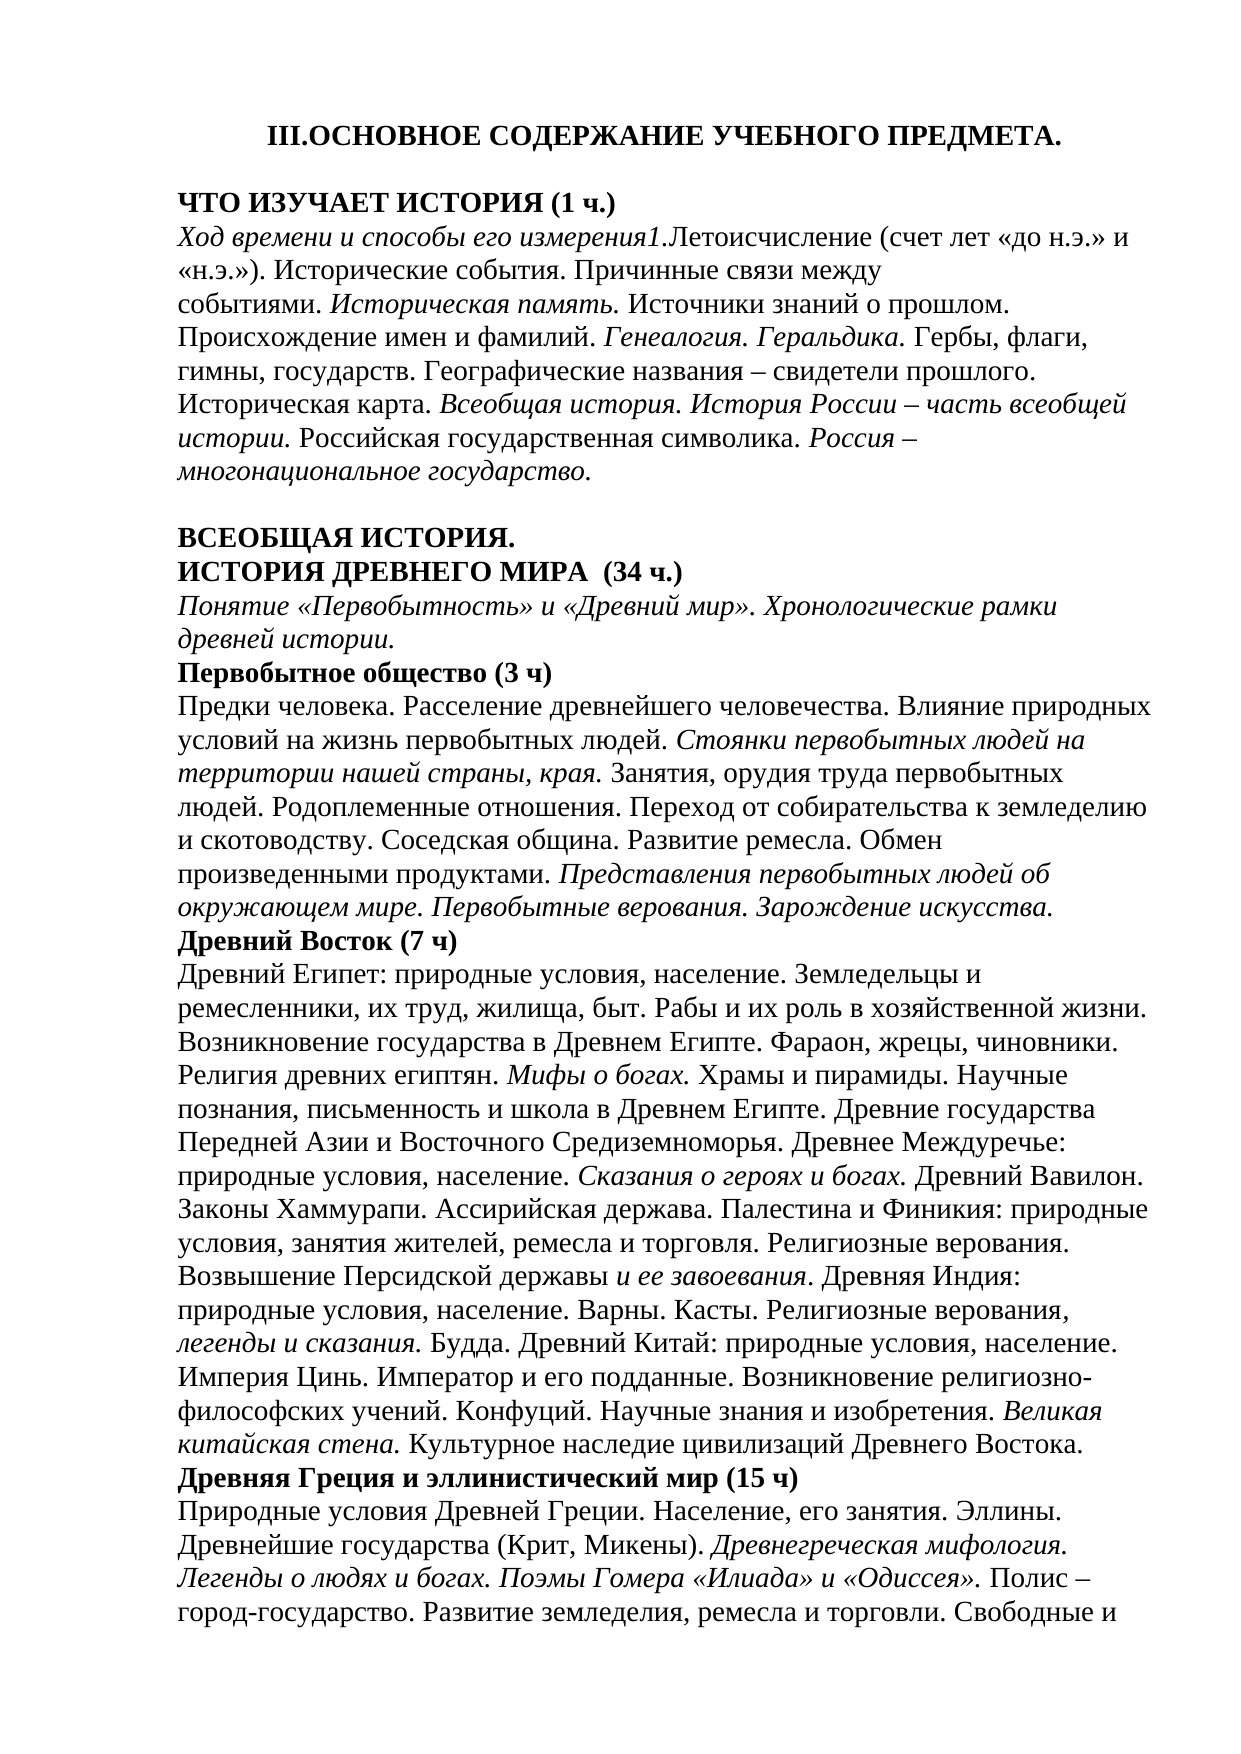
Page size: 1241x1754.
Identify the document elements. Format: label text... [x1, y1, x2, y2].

text ВСЕОБЩАЯ ИСТОРИЯ. [177, 521, 1152, 554]
text Древний Восток (7 ч) [177, 923, 1152, 957]
text Понятие «Первобытность» и «Древний мир». Хронологические рамки древней истории. [177, 588, 1152, 655]
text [177, 1493, 1152, 1627]
text Древняя Греция и эллинистический мир (15 ч) [177, 1460, 1152, 1493]
text Ход времени и способы его измерения1.Летоисчисление (счет лет «до н.э.» и «н.э.»). Исторические события. Причинные связи между событиями. Историческая память. Источники знаний о прошлом. Происхождение имен и фамилий. Генеалогия. Геральдика. Гербы, флаги, гимны, государств. Географические названия – свидетели прошлого. Историческая карта. Всеобщая история. История России – часть всеобщей истории. Российская государственная символика. Россия – многонациональное государство. [177, 219, 1152, 487]
text Древний Египет: природные условия, население. Земледельцы и ремесленники, их труд, жилища, быт. Рабы и их роль в хозяйственной жизни. Возникновение государства в Древнем Египте. Фараон, жрецы, чиновники. Религия древних египтян. Мифы о богах. Храмы и пирамиды. Научные познания, письменность и школа в Древнем Египте. Древние государства Передней Азии и Восточного Средиземноморья. Древнее Междуречье: природные условия, население. Сказания о героях и богах. Древний Вавилон. Законы Хаммурапи. Ассирийская держава. Палестина и Финикия: природные условия, занятия жителей, ремесла и торговля. Религиозные верования. Возвышение Персидской державы и ее завоевания. Древняя Индия: природные условия, население. Варны. Касты. Религиозные верования, легенды и сказания. Будда. Древний Китай: природные условия, население. Империя Цинь. Император и его подданные. Возникновение религиозно-философских учений. Конфуций. Научные знания и изобретения. Великая китайская стена. Культурное наследие цивилизаций Древнего Востока. [177, 957, 1152, 1460]
text ЧТО ИЗУЧАЕТ ИСТОРИЯ (1 ч.) [177, 185, 1152, 219]
text III.ОСНОВНОЕ СОДЕРЖАНИЕ УЧЕБНОГО ПРЕДМЕТА. [177, 118, 1152, 152]
text Предки человека. Расселение древнейшего человечества. Влияние природных условий на жизнь первобытных людей. Стоянки первобытных людей на территории нашей страны, края. Занятия, орудия труда первобытных людей. Родоплеменные отношения. Переход от собирательства к земледелию и скотоводству. Соседская община. Развитие ремесла. Обмен произведенными продуктами. Представления первобытных людей об окружающем мире. Первобытные верования. Зарождение искусства. [177, 688, 1152, 923]
text ИСТОРИЯ ДРЕВНЕГО МИРА (34 ч.) [177, 554, 1152, 588]
text Первобытное общество (3 ч) [177, 655, 1152, 688]
